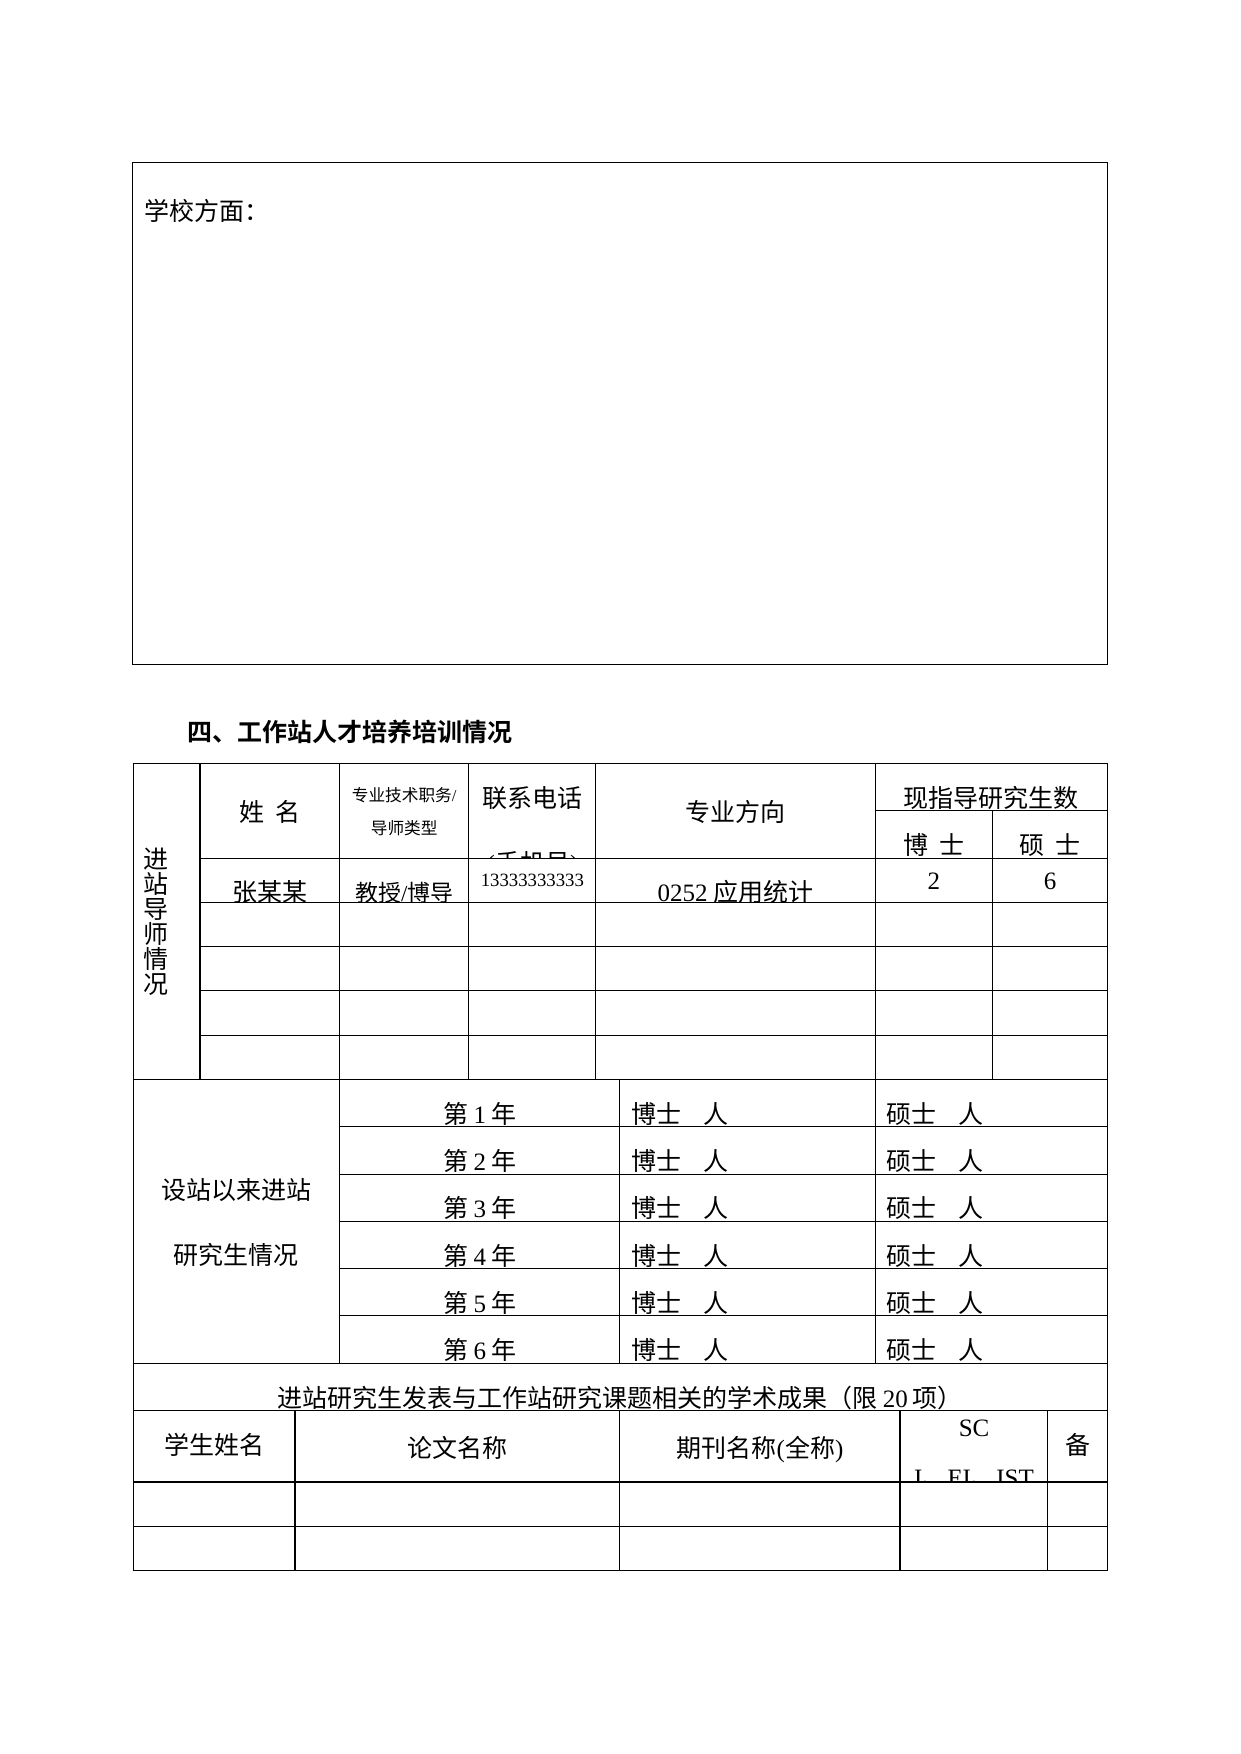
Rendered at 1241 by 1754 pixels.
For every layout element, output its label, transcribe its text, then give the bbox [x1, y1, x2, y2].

table_cell SCI、EI、ISTP、核心 [901, 1411, 1047, 1481]
table_cell 13333333333 [469, 859, 595, 902]
table_cell 博士 人 [620, 1316, 875, 1363]
table_cell 2 [876, 859, 992, 902]
table_cell [201, 991, 339, 1034]
table_cell [596, 991, 875, 1034]
table_header 专业方向 [596, 764, 875, 857]
table_cell 设站以来进站 研究生情况 [134, 1080, 339, 1363]
table_cell 第1年 [340, 1080, 619, 1126]
table_cell [993, 991, 1107, 1034]
table_cell 进站研究生发表与工作站研究课题相关的学术成果（限20项） [134, 1364, 1107, 1410]
table_cell 博 士 [876, 811, 992, 857]
table_cell [340, 947, 468, 990]
table_header 专业技术职务/导师类型 [340, 764, 468, 857]
table_header 姓 名 [201, 764, 339, 857]
table_cell [340, 1036, 468, 1079]
table_cell [993, 1036, 1107, 1079]
table_cell 备注 [1048, 1411, 1107, 1481]
table_cell 硕士 人 [876, 1316, 1107, 1363]
table_cell 博士 人 [620, 1127, 875, 1173]
table_cell [596, 903, 875, 946]
table_cell [134, 1483, 294, 1526]
table_cell [201, 947, 339, 990]
table_cell [876, 903, 992, 946]
table_cell [596, 1036, 875, 1079]
table_cell 第5年 [340, 1269, 619, 1315]
table_cell [469, 1036, 595, 1079]
table_cell 博士 人 [620, 1080, 875, 1126]
table_cell [469, 903, 595, 946]
text 四、工作站人才培养培训情况 [187, 698, 1053, 763]
table_cell [620, 1483, 899, 1526]
table_cell 0252 应用统计 [596, 859, 875, 902]
table_cell [469, 947, 595, 990]
table_cell [620, 1527, 899, 1570]
table_cell 学校方面： [133, 163, 1107, 664]
table_cell 硕士 人 [876, 1127, 1107, 1173]
table_cell 硕士 人 [876, 1222, 1107, 1268]
table_cell [296, 1527, 619, 1570]
table_cell [201, 903, 339, 946]
table_cell [876, 1036, 992, 1079]
table_cell 第4年 [340, 1222, 619, 1268]
table_cell [469, 991, 595, 1034]
table_cell 硕士 人 [876, 1175, 1107, 1221]
table_cell 硕士 人 [876, 1080, 1107, 1126]
table_cell [201, 1036, 339, 1079]
table_cell 张某某 [201, 859, 339, 902]
table_cell [1048, 1483, 1107, 1526]
table_cell [340, 903, 468, 946]
table_cell 教授/博导 [340, 859, 468, 902]
table_cell [993, 947, 1107, 990]
table_cell [901, 1483, 1047, 1526]
table_header 现指导研究生数 [876, 764, 1107, 810]
table_cell 博士 人 [620, 1175, 875, 1221]
table_cell 6 [993, 859, 1107, 902]
table_cell [296, 1483, 619, 1526]
table_cell [876, 991, 992, 1034]
table_cell 硕 士 [993, 811, 1107, 857]
table_cell 学生姓名 （排名） [134, 1411, 294, 1481]
table_cell [876, 947, 992, 990]
table_cell [134, 1527, 294, 1570]
table_cell [596, 947, 875, 990]
table_cell 第3年 [340, 1175, 619, 1221]
table_cell 第2年 [340, 1127, 619, 1173]
table_header 联系电话 (手机号) [469, 764, 595, 857]
table_cell 论文名称 [296, 1411, 619, 1481]
table_cell 博士 人 [620, 1222, 875, 1268]
table_cell [993, 903, 1107, 946]
table_header 进站导师情况 [134, 764, 199, 1079]
table_cell [1048, 1527, 1107, 1570]
table_cell 博士 人 [620, 1269, 875, 1315]
table_cell [901, 1527, 1047, 1570]
table_cell [340, 991, 468, 1034]
table_cell 第6年 [340, 1316, 619, 1363]
table_cell 硕士 人 [876, 1269, 1107, 1315]
table_cell 期刊名称(全称) [620, 1411, 899, 1481]
